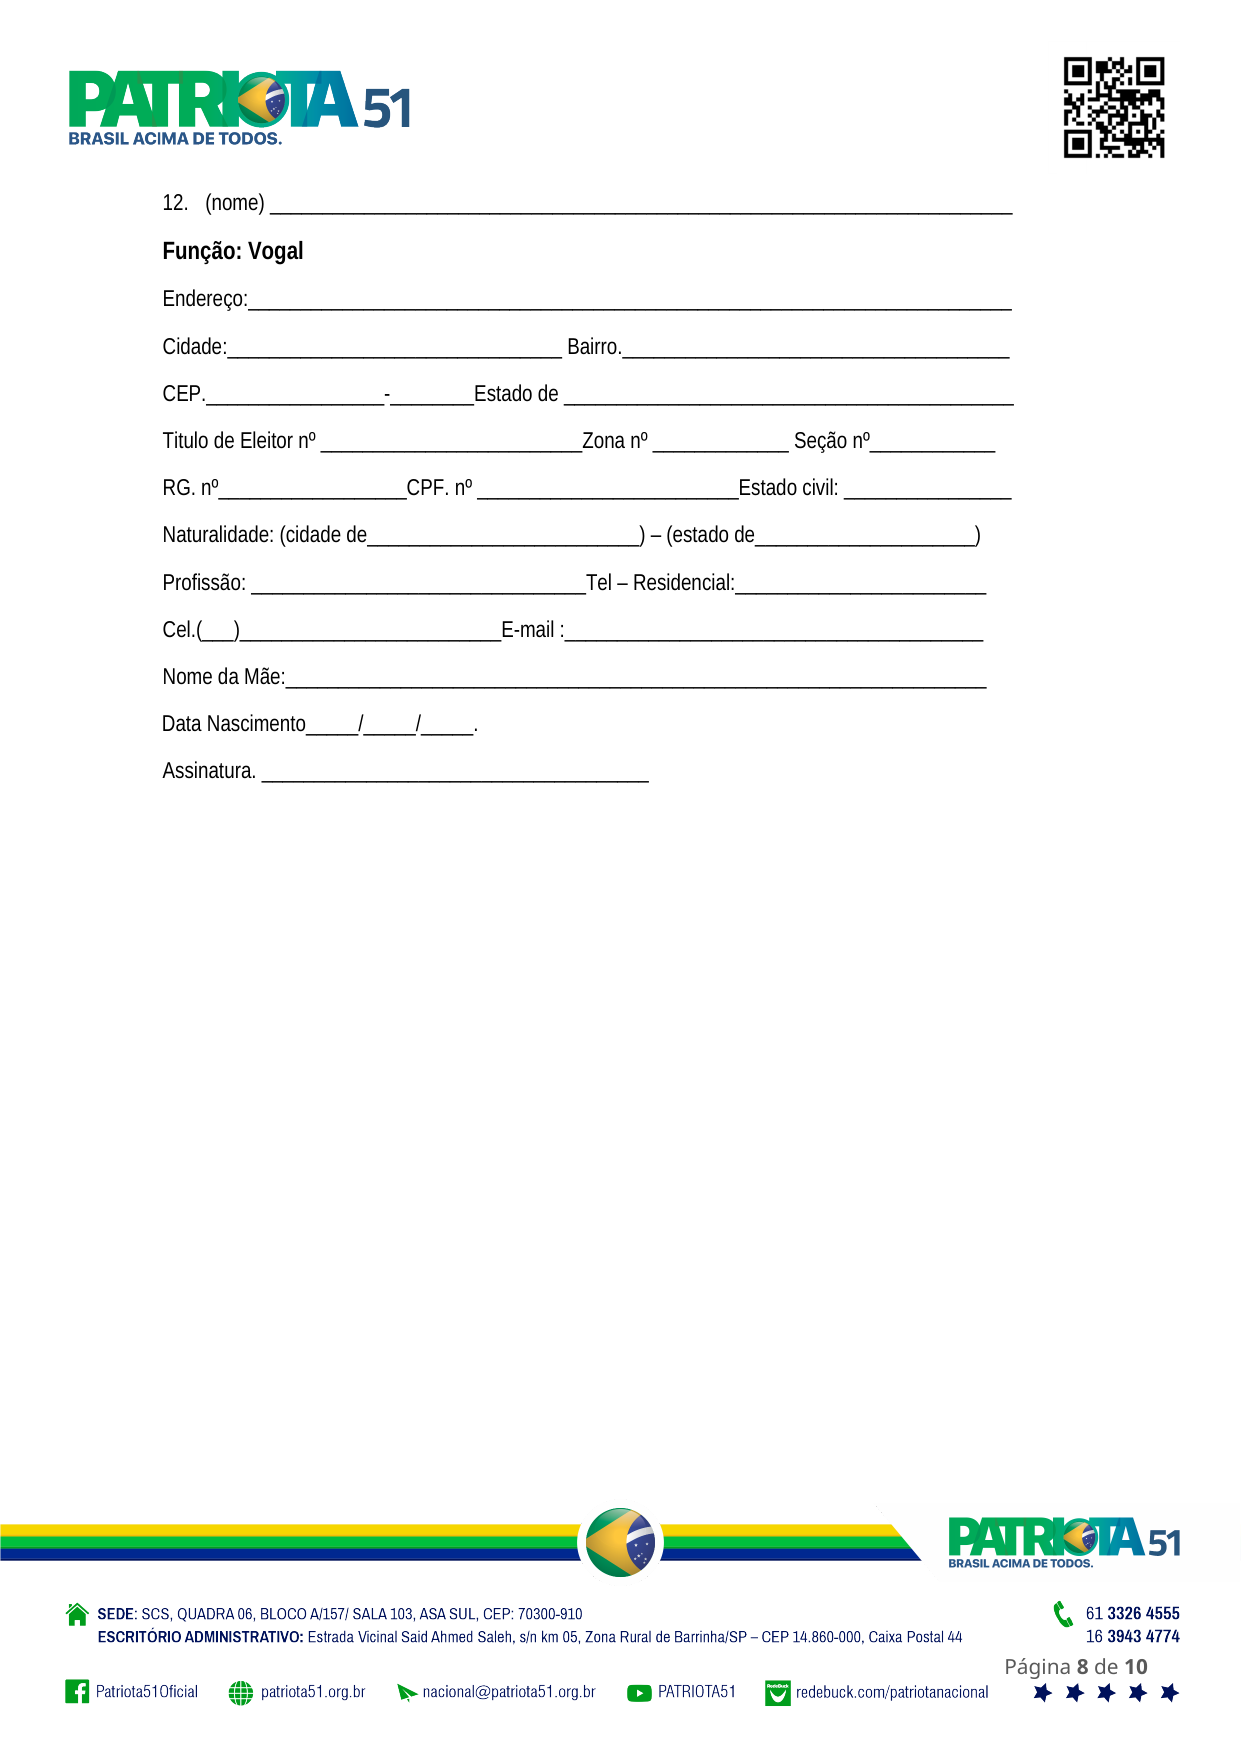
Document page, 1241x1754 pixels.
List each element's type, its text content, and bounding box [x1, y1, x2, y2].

picture [0, 1498, 1241, 1744]
text RG. nº__________________CPF. nº _________________________Estado civil: ________________ [89, 474, 1152, 501]
text Endereço:_________________________________________________________________________ [162, 285, 1152, 312]
picture [4, 1, 1241, 214]
text Função: Vogal [162, 236, 1152, 264]
text Nome da Mãe:___________________________________________________________________ [89, 663, 1152, 689]
text Assinatura. _____________________________________ [89, 757, 1152, 784]
text Naturalidade: (cidade de__________________________) – (estado de_____________________) [89, 521, 1152, 548]
text Cidade:________________________________ Bairro._____________________________________ [89, 333, 1152, 359]
text Titulo de Eleitor nº _________________________Zona nº _____________ Seção nº____________ [89, 427, 1152, 453]
text Profissão: ________________________________Tel – Residencial:________________________ [89, 568, 1152, 595]
text Data Nascimento_____/_____/_____. [89, 710, 1152, 736]
text Cel.(___)_________________________E-mail :________________________________________ [89, 616, 1152, 642]
list (nome) _______________________________________________________________________ [162, 189, 1152, 215]
text CEP._________________-________Estado de ___________________________________________ [89, 380, 1152, 406]
